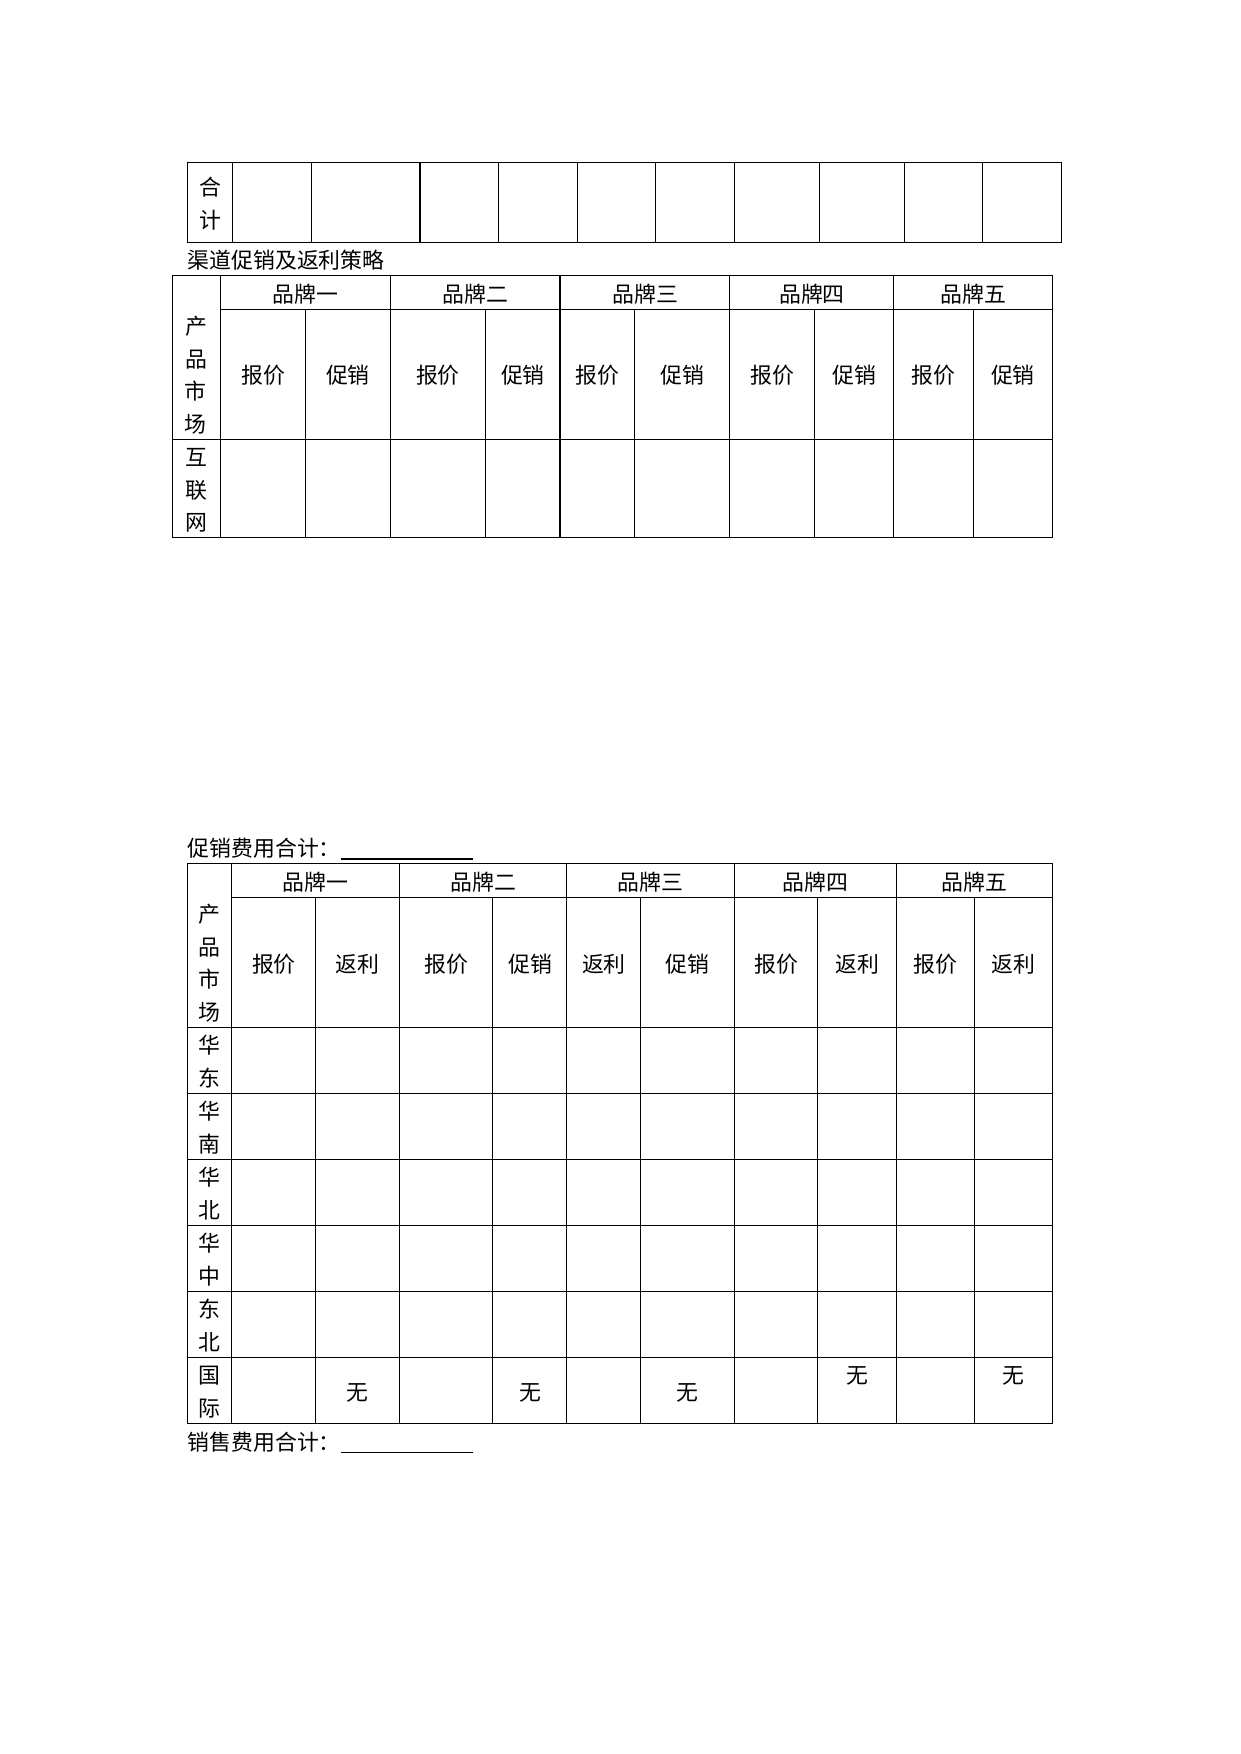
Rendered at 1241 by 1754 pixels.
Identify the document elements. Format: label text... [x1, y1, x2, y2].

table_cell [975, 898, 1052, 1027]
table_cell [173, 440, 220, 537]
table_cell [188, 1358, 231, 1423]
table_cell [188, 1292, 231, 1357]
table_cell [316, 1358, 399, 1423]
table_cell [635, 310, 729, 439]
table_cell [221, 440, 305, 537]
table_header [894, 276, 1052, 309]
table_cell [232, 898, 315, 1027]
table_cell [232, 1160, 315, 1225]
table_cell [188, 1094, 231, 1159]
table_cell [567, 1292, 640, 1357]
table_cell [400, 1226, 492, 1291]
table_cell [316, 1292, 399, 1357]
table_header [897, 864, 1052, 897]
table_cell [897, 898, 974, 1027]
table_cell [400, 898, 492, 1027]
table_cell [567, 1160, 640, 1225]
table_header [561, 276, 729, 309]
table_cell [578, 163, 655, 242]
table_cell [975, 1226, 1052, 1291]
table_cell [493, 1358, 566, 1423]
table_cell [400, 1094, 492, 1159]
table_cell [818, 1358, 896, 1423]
text 渠道促销及返利策略 [187, 243, 1053, 275]
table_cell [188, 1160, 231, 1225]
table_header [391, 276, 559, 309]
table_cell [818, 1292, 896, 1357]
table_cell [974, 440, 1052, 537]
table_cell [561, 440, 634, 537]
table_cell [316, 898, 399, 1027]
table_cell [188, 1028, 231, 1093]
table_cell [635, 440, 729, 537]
text 促销费用合计： [187, 831, 1053, 863]
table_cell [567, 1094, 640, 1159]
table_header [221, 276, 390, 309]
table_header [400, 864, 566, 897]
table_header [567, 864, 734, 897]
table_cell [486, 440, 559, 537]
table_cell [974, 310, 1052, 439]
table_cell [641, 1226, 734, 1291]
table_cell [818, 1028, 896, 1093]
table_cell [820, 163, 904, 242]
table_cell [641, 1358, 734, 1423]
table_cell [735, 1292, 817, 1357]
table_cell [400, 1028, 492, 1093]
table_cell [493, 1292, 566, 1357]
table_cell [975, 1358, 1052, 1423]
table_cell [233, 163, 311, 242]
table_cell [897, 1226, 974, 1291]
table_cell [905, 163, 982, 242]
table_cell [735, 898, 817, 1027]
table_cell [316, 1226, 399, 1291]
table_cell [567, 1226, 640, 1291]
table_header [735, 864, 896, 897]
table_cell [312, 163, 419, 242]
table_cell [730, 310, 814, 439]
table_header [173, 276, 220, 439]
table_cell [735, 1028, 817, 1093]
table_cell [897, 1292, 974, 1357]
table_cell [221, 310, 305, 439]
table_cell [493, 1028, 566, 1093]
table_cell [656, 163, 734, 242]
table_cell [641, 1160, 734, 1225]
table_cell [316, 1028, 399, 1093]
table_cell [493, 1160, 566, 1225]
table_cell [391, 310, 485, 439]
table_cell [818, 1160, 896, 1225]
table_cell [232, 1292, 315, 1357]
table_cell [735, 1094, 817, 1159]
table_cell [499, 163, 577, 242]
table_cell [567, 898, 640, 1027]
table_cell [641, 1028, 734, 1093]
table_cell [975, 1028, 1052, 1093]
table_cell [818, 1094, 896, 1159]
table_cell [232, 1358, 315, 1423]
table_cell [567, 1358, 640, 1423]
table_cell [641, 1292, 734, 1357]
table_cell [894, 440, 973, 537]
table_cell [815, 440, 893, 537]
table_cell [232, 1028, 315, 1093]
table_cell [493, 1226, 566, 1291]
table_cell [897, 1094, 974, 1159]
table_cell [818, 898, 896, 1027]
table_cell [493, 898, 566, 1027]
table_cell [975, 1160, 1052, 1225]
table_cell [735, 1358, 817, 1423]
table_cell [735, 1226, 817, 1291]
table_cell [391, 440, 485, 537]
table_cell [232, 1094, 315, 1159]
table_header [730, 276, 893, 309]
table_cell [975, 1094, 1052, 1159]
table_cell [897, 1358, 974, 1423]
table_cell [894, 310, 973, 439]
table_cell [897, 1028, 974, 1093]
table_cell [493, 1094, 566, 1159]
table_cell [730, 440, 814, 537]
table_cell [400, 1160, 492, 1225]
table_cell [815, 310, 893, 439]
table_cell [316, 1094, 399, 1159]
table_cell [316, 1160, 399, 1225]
text 销售费用合计： [187, 1424, 1053, 1457]
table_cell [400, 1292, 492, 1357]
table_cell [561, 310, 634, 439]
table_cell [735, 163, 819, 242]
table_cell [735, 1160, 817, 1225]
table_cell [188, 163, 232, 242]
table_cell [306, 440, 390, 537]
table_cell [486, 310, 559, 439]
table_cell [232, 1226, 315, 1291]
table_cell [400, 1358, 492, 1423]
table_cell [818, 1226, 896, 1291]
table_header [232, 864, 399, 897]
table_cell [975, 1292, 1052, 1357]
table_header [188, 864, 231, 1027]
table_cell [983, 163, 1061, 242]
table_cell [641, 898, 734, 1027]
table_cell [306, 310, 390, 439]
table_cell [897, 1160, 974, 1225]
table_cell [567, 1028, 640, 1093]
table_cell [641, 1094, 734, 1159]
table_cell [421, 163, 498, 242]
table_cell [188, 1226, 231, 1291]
